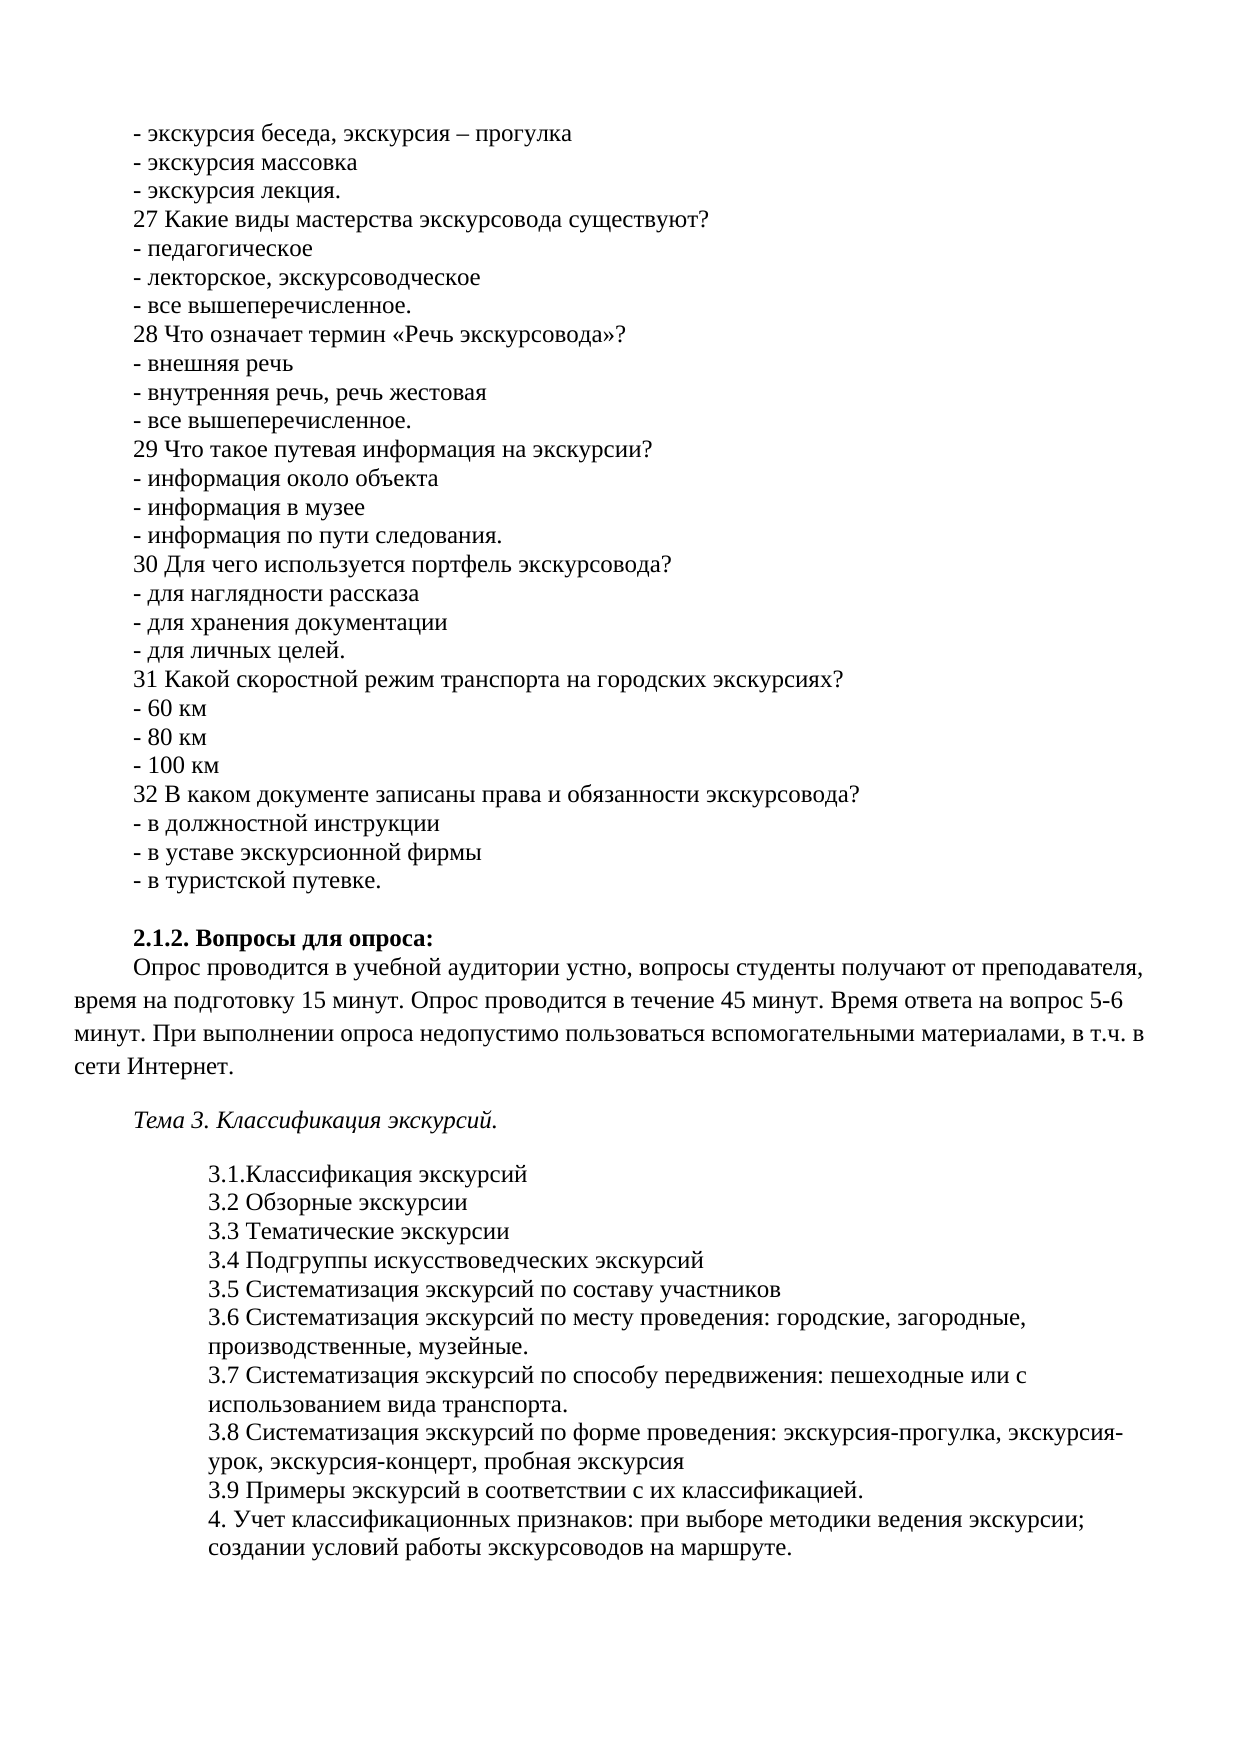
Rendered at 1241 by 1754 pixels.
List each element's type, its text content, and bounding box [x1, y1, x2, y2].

text - в туристской путевке. [133, 866, 1152, 894]
text - информация около объекта [133, 463, 1152, 492]
text 3.7 Систематизация экскурсий по способу передвижения: пешеходные или с использованием вида транспорта. [208, 1360, 1152, 1417]
text - все вышеперечисленное. [133, 406, 1152, 434]
text 3.5 Систематизация экскурсий по составу участников [208, 1274, 1152, 1302]
text - в должностной инструкции [133, 808, 1152, 837]
text - экскурсия массовка [133, 147, 1152, 176]
text - для хранения документации [133, 607, 1152, 636]
text - экскурсия беседа, экскурсия – прогулка [133, 118, 1152, 147]
text 3.2 Обзорные экскурсии [208, 1187, 1152, 1216]
text - 100 км [133, 751, 1152, 779]
text 32 В каком документе записаны права и обязанности экскурсовода? [133, 779, 1152, 808]
text 3.4 Подгруппы искусствоведческих экскурсий [208, 1245, 1152, 1274]
text 30 Для чего используется портфель экскурсовода? [133, 549, 1152, 578]
text 2.1.2. Вопросы для опроса: [133, 923, 1152, 952]
text 4. Учет классификационных признаков: при выборе методики ведения экскурсии; создании условий работы экскурсоводов на маршруте. [208, 1504, 1152, 1561]
text - для личных целей. [133, 636, 1152, 664]
text - 80 км [133, 722, 1152, 751]
text Опрос проводится в учебной аудитории устно, вопросы студенты получают от преподавателя, время на подготовку 15 минут. Опрос проводится в течение 45 минут. Время ответа на вопрос 5-6 минут. При выполнении опроса недопустимо пользоваться вспомогательными материалами, в т.ч. в сети Интернет. [74, 952, 1152, 1080]
text 3.8 Систематизация экскурсий по форме проведения: экскурсия-прогулка, экскурсия-урок, экскурсия-концерт, пробная экскурсия [208, 1417, 1152, 1475]
text 3.9 Примеры экскурсий в соответствии с их классификацией. [208, 1475, 1152, 1504]
text - все вышеперечисленное. [133, 291, 1152, 319]
text 27 Какие виды мастерства экскурсовода существуют? [133, 204, 1152, 233]
text - для наглядности рассказа [133, 578, 1152, 607]
text 31 Какой скоростной режим транспорта на городских экскурсиях? [133, 664, 1152, 693]
text 28 Что означает термин «Речь экскурсовода»? [133, 319, 1152, 348]
text - в уставе экскурсионной фирмы [133, 837, 1152, 866]
text - педагогическое [133, 233, 1152, 262]
text - лекторское, экскурсоводческое [133, 262, 1152, 291]
text - экскурсия лекция. [133, 176, 1152, 204]
text 3.6 Систематизация экскурсий по месту проведения: городские, загородные, производственные, музейные. [208, 1302, 1152, 1360]
text 3.1.Классификация экскурсий [208, 1159, 1152, 1187]
text - информация в музее [133, 492, 1152, 521]
text 3.3 Тематические экскурсии [208, 1216, 1152, 1245]
text - информация по пути следования. [133, 521, 1152, 549]
text 29 Что такое путевая информация на экскурсии? [133, 434, 1152, 463]
text Тема 3. Классификация экскурсий. [74, 1105, 1152, 1133]
text - 60 км [133, 693, 1152, 722]
text - внешняя речь [133, 348, 1152, 377]
text - внутренняя речь, речь жестовая [133, 377, 1152, 406]
